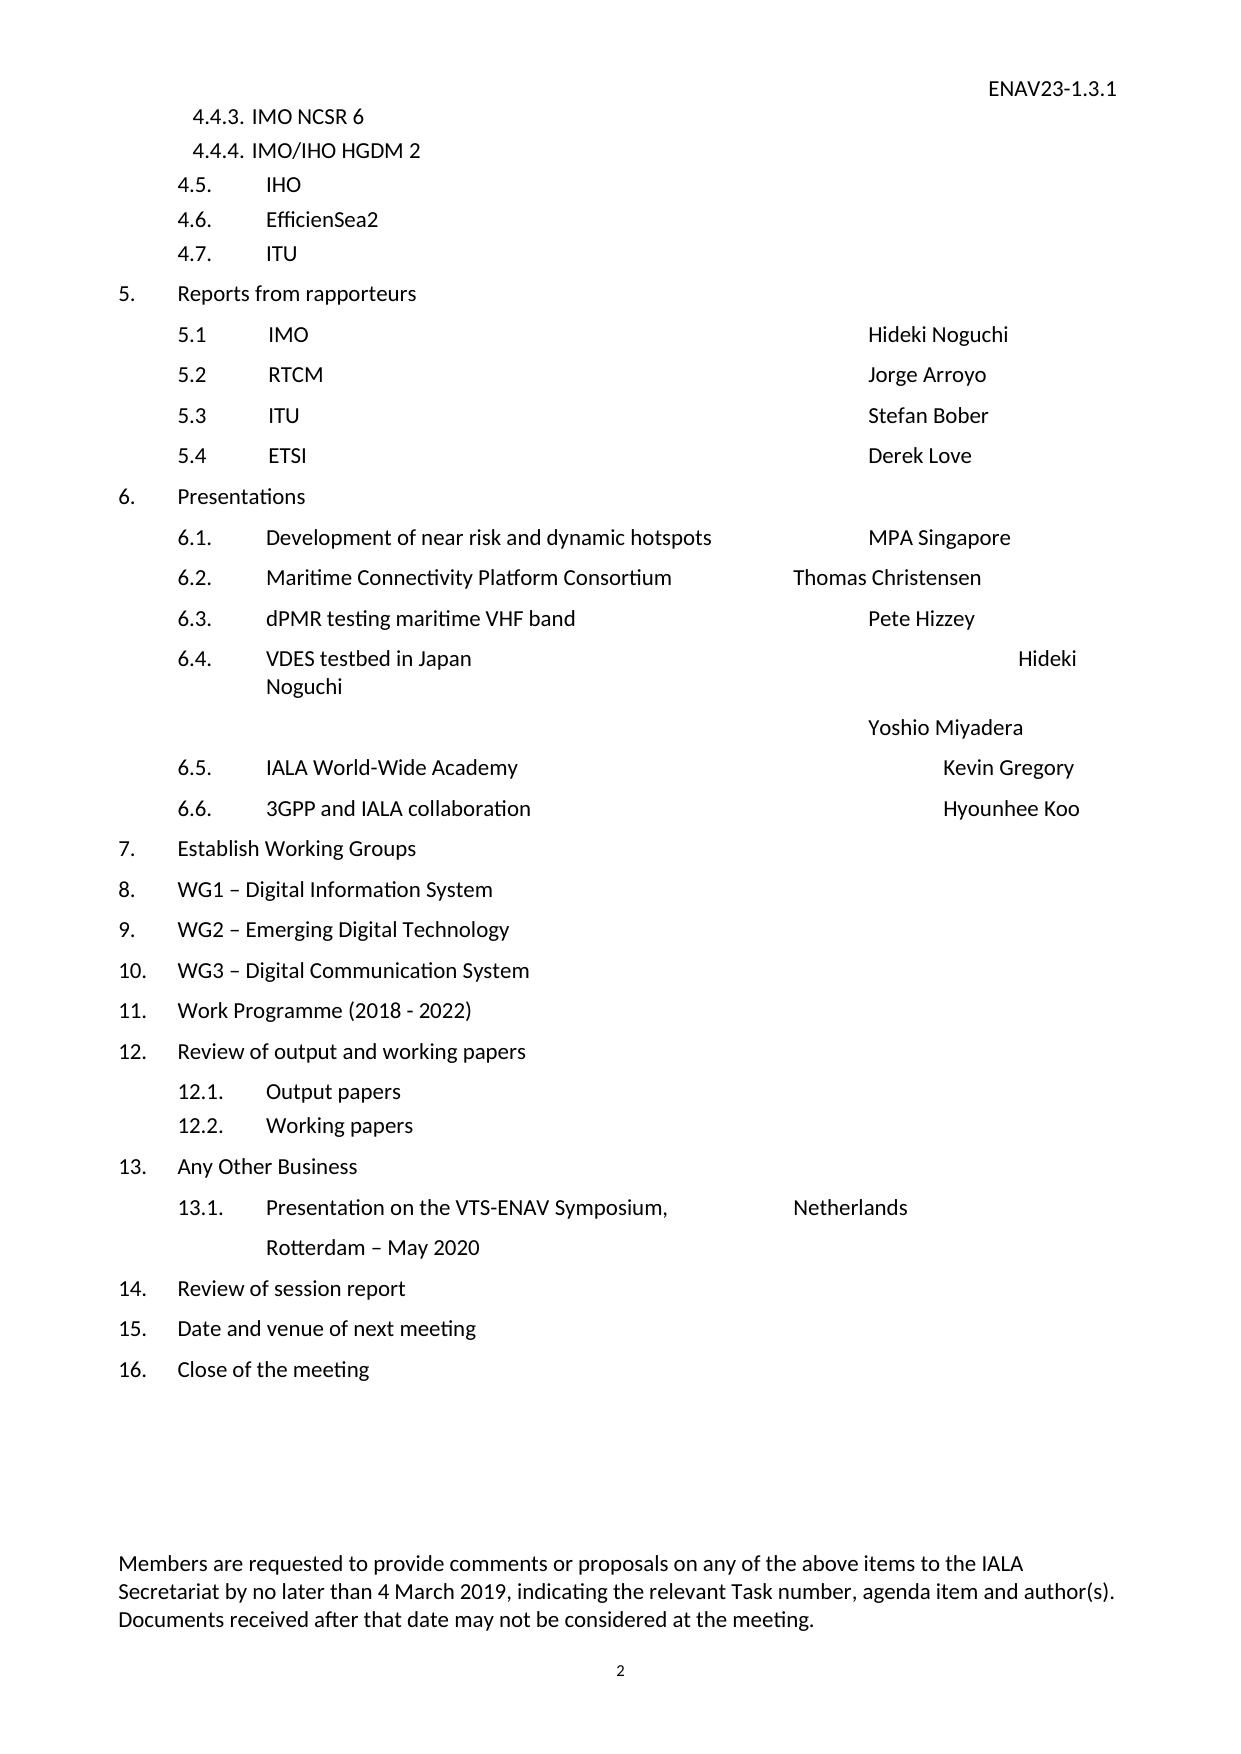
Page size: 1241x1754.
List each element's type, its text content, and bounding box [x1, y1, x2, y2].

text Yoshio Miyadera [868, 713, 1122, 741]
text Rotterdam – May 2020 [266, 1233, 1122, 1261]
list Close of the meeting [118, 1355, 1122, 1383]
list Reports from rapporteurs [118, 279, 1122, 307]
list WG2 – Emerging Digital Technology [118, 915, 1122, 943]
list IMO NCSR 6 [192, 102, 1122, 130]
text 5.3 ITU Stefan Bober [177, 401, 1122, 429]
list Date and venue of next meeting [118, 1314, 1122, 1342]
list IALA World-Wide Academy Kevin Gregory [177, 753, 1122, 781]
list Presentation on the VTS-ENAV Symposium, Netherlands [177, 1193, 1122, 1221]
text 5.4 ETSI Derek Love [177, 442, 1122, 469]
list ITU [177, 239, 1122, 267]
list Output papers [177, 1077, 1122, 1105]
text 5.1 IMO Hideki Noguchi [177, 320, 1122, 348]
list Establish Working Groups [118, 834, 1122, 862]
list Review of output and working papers [118, 1037, 1122, 1065]
text 5.2 RTCM Jorge Arroyo [177, 361, 1122, 388]
list EfficienSea2 [177, 205, 1122, 233]
list dPMR testing maritime VHF band Pete Hizzey [177, 604, 1122, 632]
list WG1 – Digital Information System [118, 875, 1122, 903]
list Development of near risk and dynamic hotspots MPA Singapore [177, 523, 1122, 551]
list IMO/IHO HGDM 2 [192, 136, 1122, 164]
list VDES testbed in Japan Hideki Noguchi [177, 644, 1122, 700]
list Any Other Business [118, 1152, 1122, 1180]
list Presentations [118, 482, 1122, 510]
list Working papers [177, 1112, 1122, 1140]
list IHO [177, 170, 1122, 198]
list Maritime Connectivity Platform Consortium Thomas Christensen [177, 563, 1122, 591]
list 3GPP and IALA collaboration Hyounhee Koo [177, 794, 1122, 822]
list Work Programme (2018 - 2022) [118, 996, 1122, 1024]
list WG3 – Digital Communication System [118, 956, 1122, 984]
list Review of session report [118, 1274, 1122, 1302]
